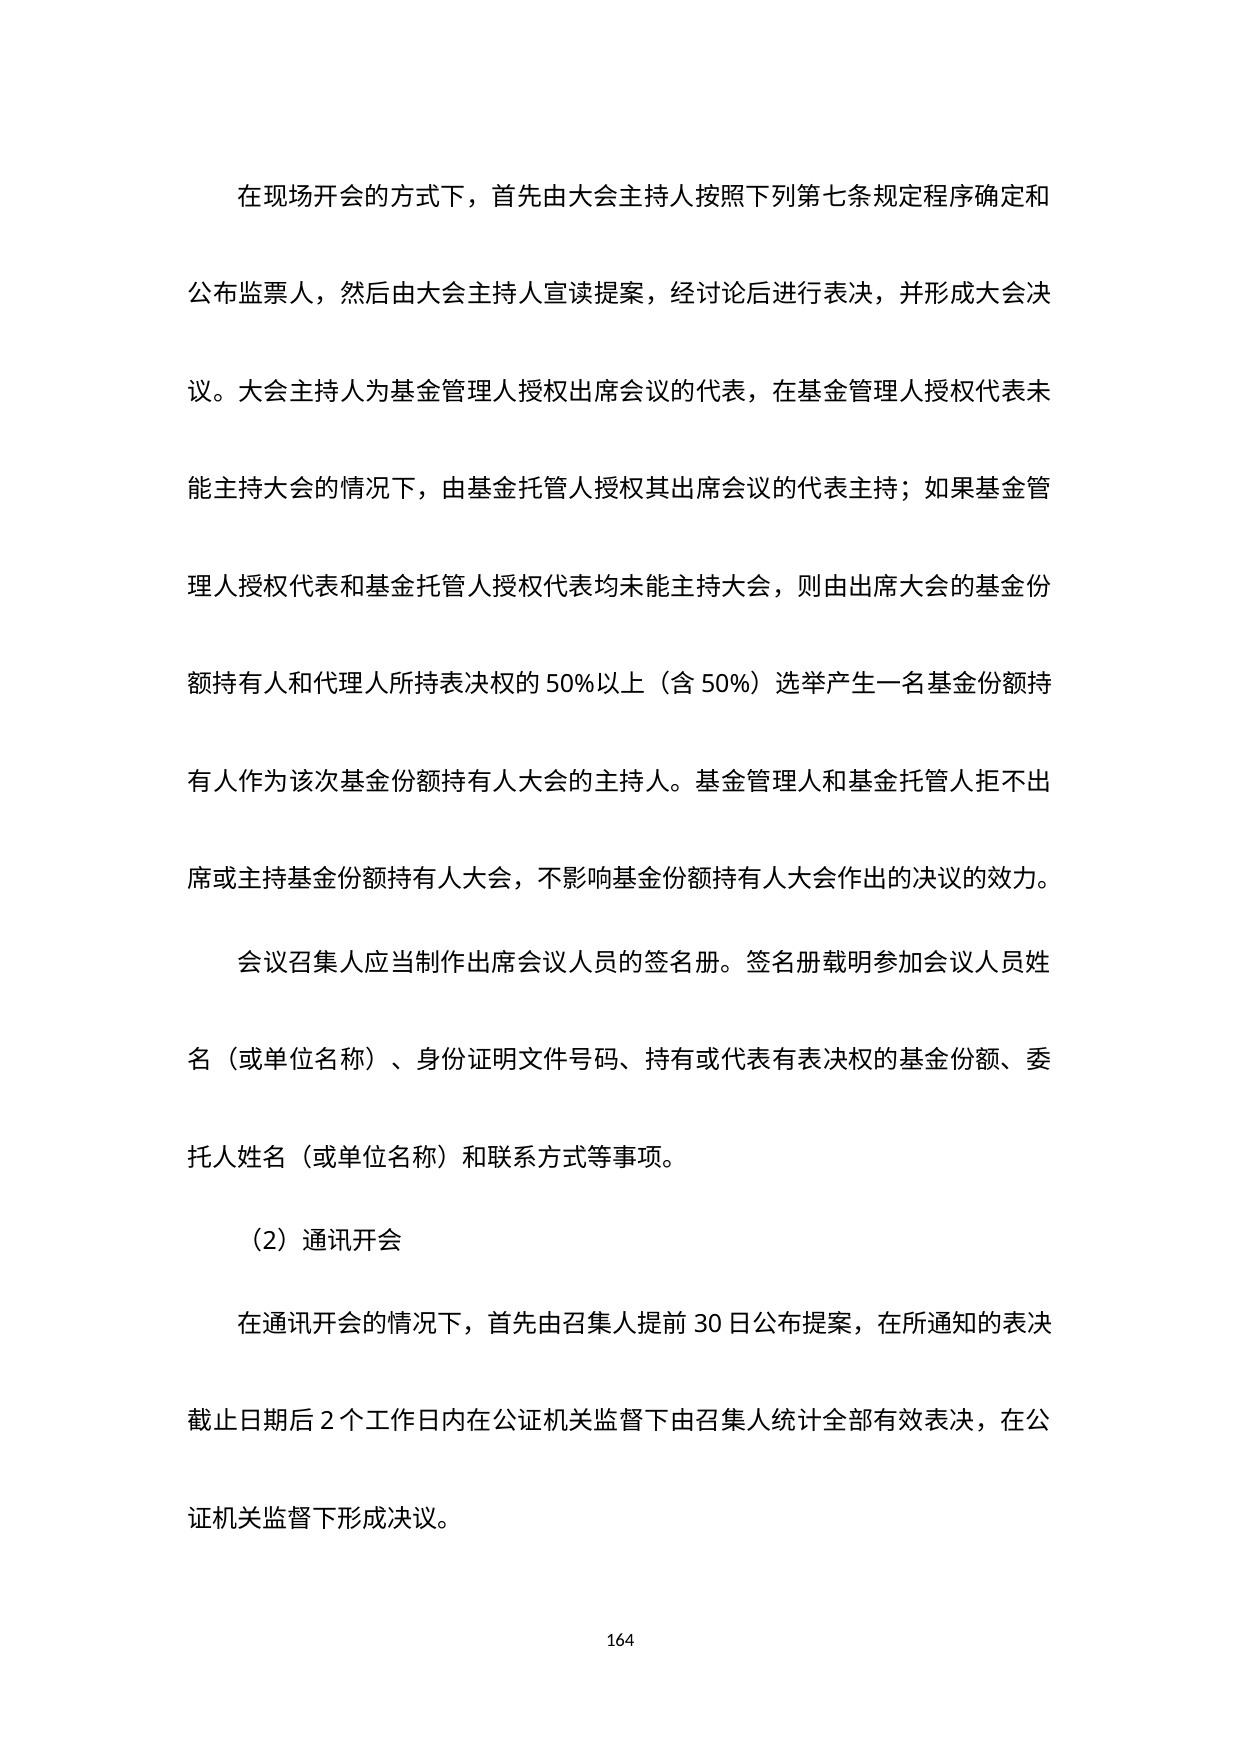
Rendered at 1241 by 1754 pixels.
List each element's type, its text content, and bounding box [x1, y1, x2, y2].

text 在现场开会的方式下，首先由大会主持人按照下列第七条规定程序确定和公布监票人，然后由大会主持人宣读提案，经讨论后进行表决，并形成大会决议。大会主持人为基金管理人授权出席会议的代表，在基金管理人授权代表未能主持大会的情况下，由基金托管人授权其出席会议的代表主持；如果基金管理人授权代表和基金托管人授权代表均未能主持大会，则由出席大会的基金份额持有人和代理人所持表决权的50%以上（含50%）选举产生一名基金份额持有人作为该次基金份额持有人大会的主持人。基金管理人和基金托管人拒不出席或主持基金份额持有人大会，不影响基金份额持有人大会作出的决议的效力。 [187, 162, 1053, 909]
text 在通讯开会的情况下，首先由召集人提前30日公布提案，在所通知的表决截止日期后2个工作日内在公证机关监督下由召集人统计全部有效表决，在公证机关监督下形成决议。 [187, 1289, 1053, 1549]
text （2）通讯开会 [187, 1206, 1053, 1271]
text 会议召集人应当制作出席会议人员的签名册。签名册载明参加会议人员姓名（或单位名称）、身份证明文件号码、持有或代表有表决权的基金份额、委托人姓名（或单位名称）和联系方式等事项。 [187, 928, 1053, 1188]
